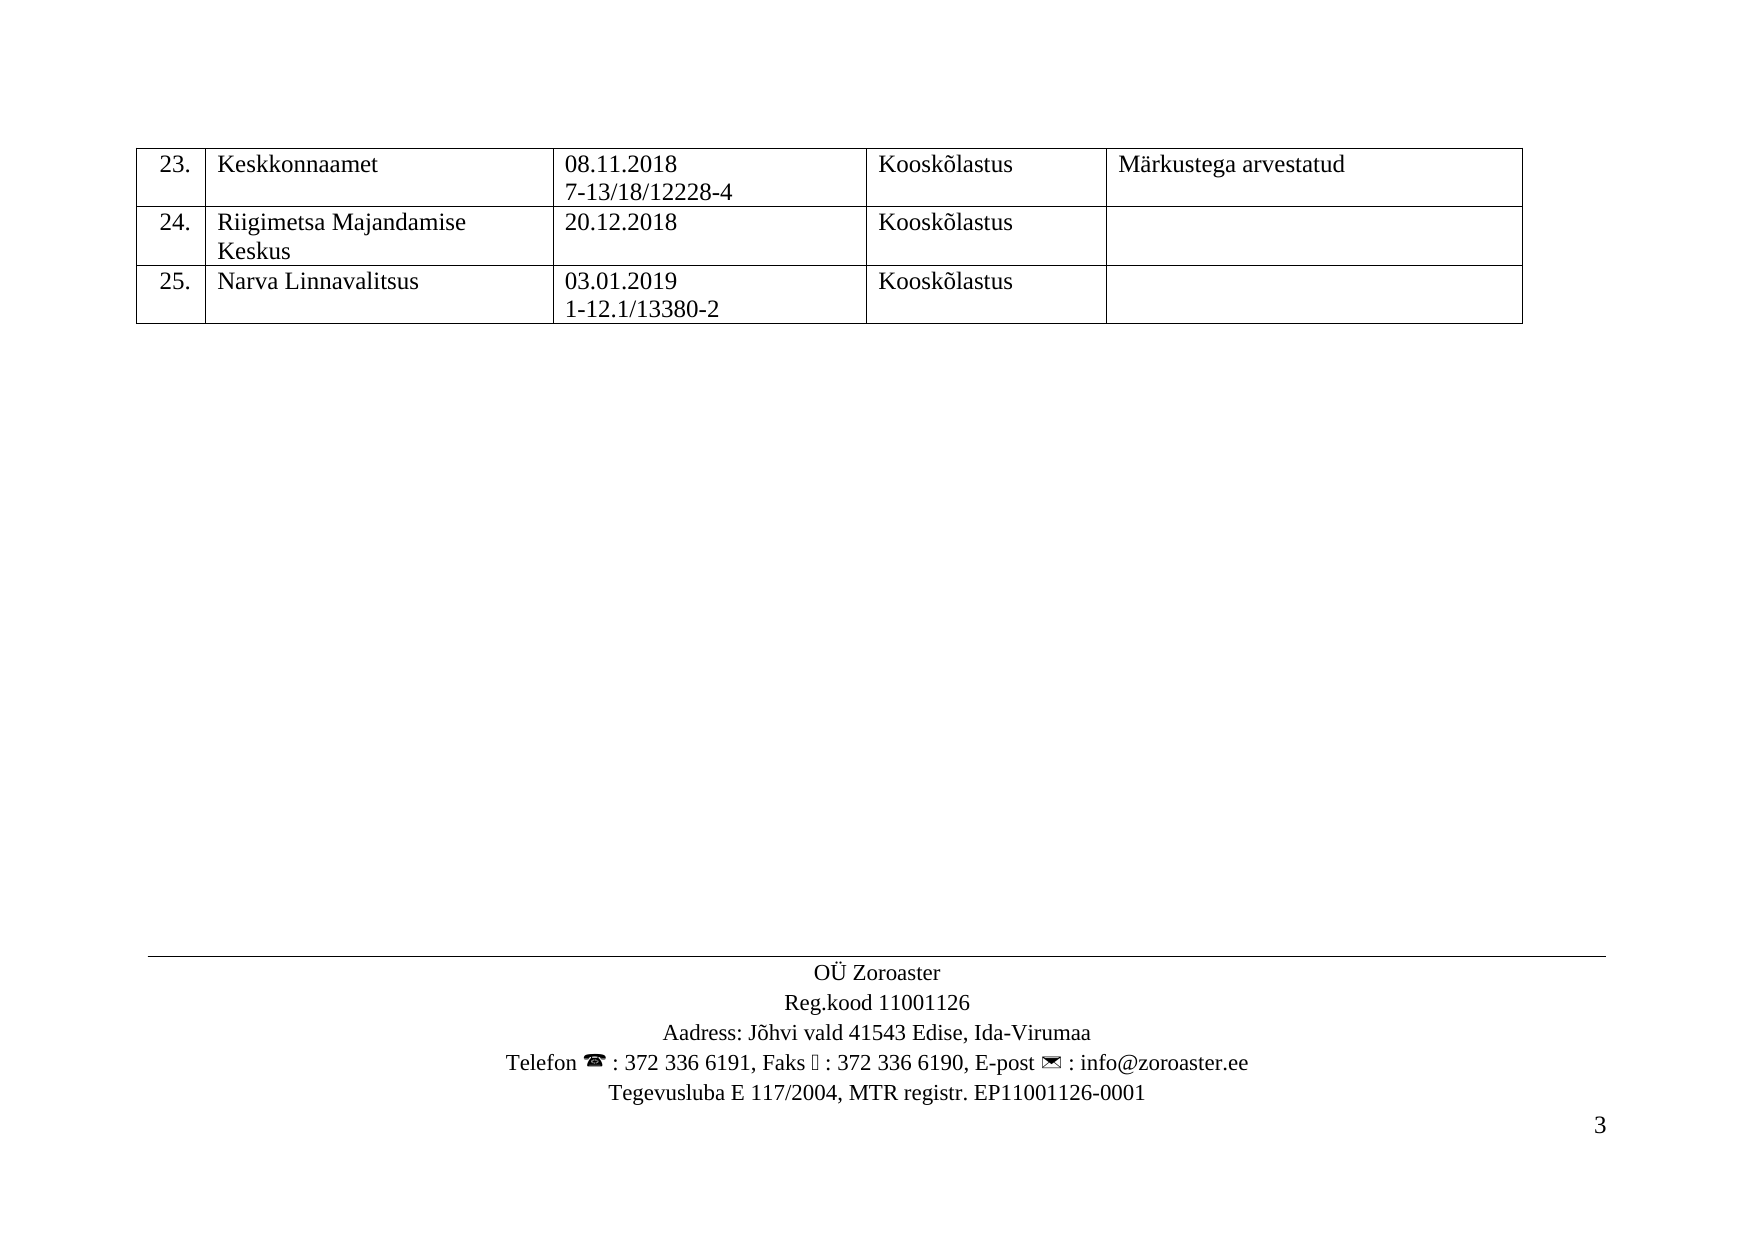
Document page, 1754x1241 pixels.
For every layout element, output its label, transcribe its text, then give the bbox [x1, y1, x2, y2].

table_cell Kooskõlastus [867, 207, 1106, 265]
table_cell Märkustega arvestatud [1107, 149, 1522, 206]
table_cell [1107, 266, 1522, 323]
table_cell 08.11.2018 7-13/18/12228-4 [554, 149, 866, 206]
table_cell Riigimetsa Majandamise Keskus [206, 207, 553, 265]
table_cell 03.01.2019 1-12.1/13380-2 [554, 266, 866, 323]
table_cell [1107, 207, 1522, 265]
table_cell [137, 149, 205, 206]
table_cell Narva Linnavalitsus [206, 266, 553, 323]
table_cell Kooskõlastus [867, 149, 1106, 206]
table_cell [137, 207, 205, 265]
table_cell 20.12.2018 [554, 207, 866, 265]
table_cell Kooskõlastus [867, 266, 1106, 323]
table_cell Keskkonnaamet [206, 149, 553, 206]
table_cell [137, 266, 205, 323]
